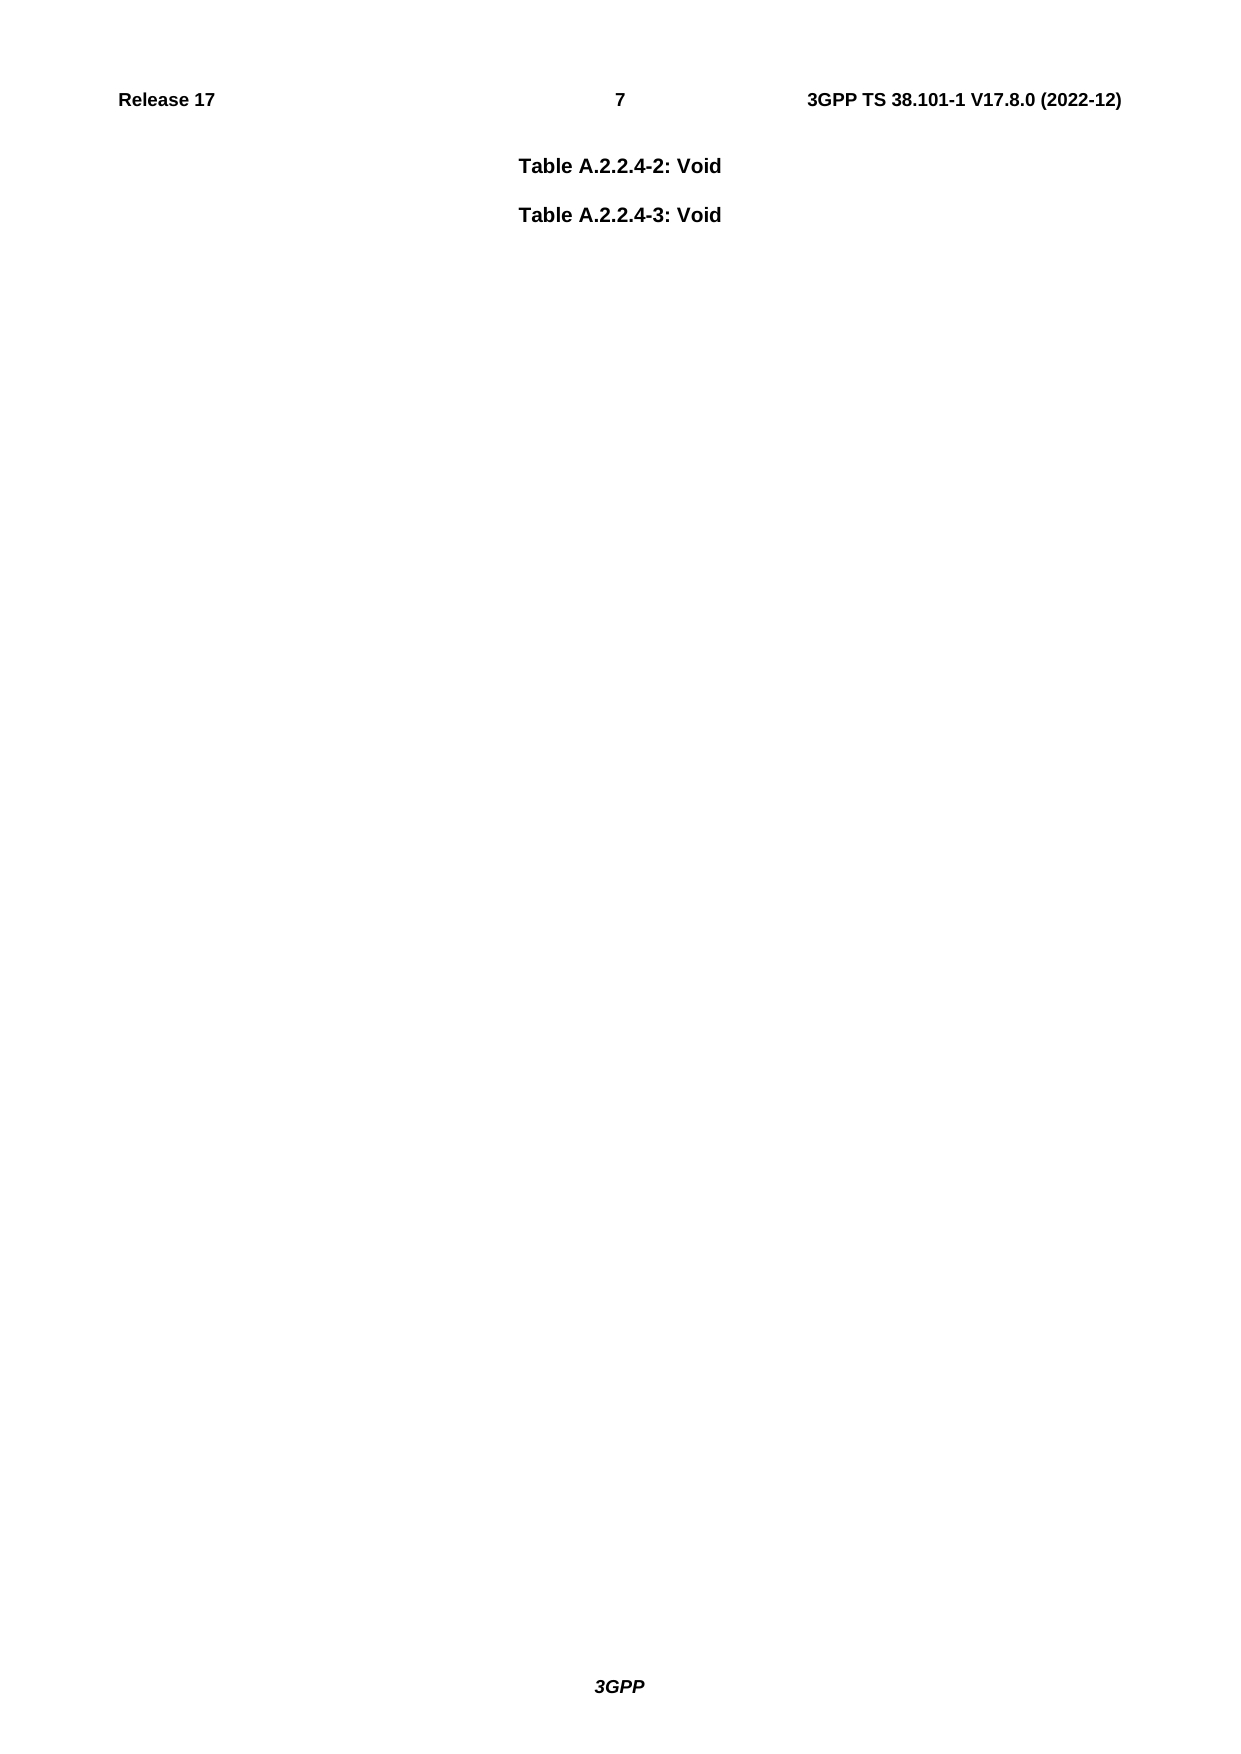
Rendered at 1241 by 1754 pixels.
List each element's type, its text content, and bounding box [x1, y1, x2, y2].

text Table A.2.2.4-2: Void [118, 154, 1122, 178]
text Table A.2.2.4-3: Void [118, 203, 1122, 227]
